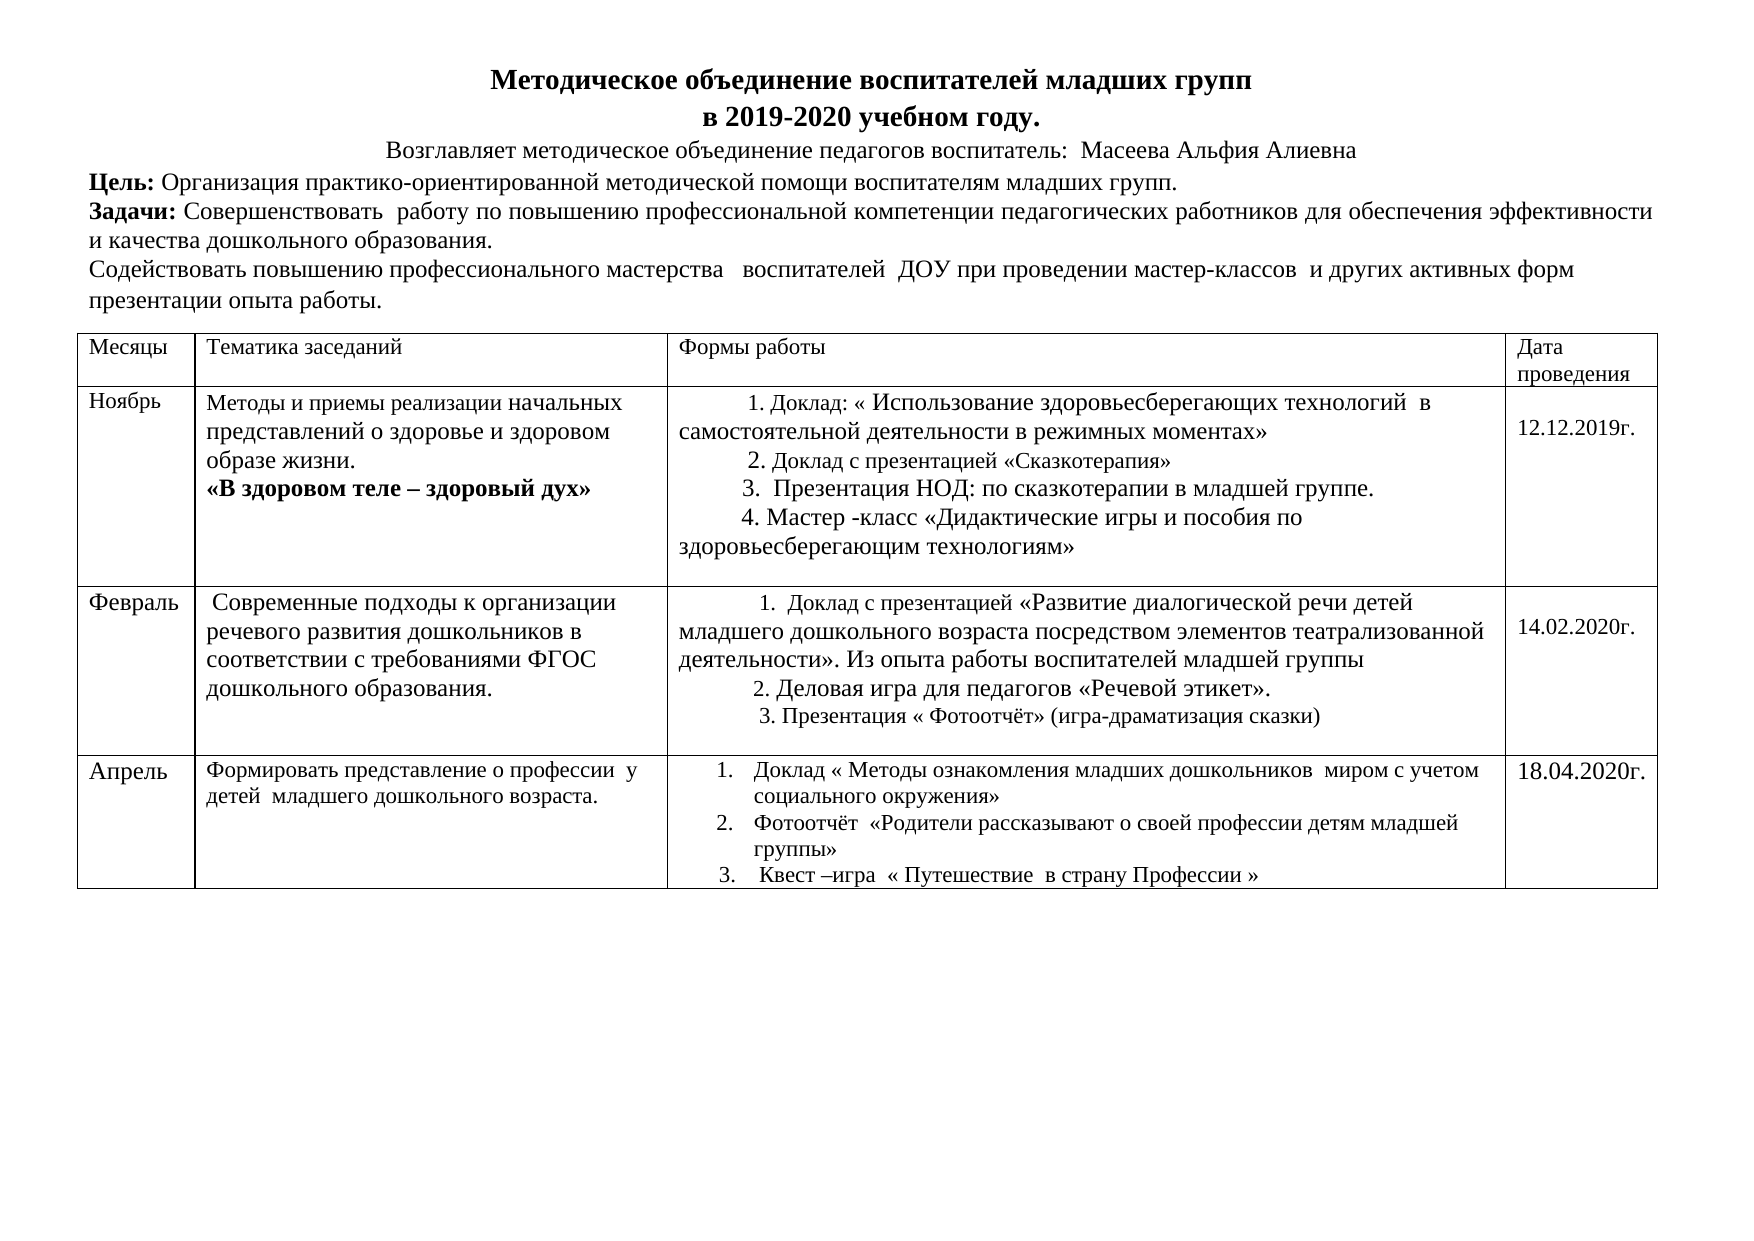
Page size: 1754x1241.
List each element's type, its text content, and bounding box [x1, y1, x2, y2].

text в 2019-2020 учебном году. [89, 99, 1654, 132]
table_cell Доклад « Методы ознакомления младших дошкольников миром с учетом социального окружения» Фотоотчёт «Родители рассказывают о своей профессии детям младшей группы» 3. Квест –игра « Путешествие в страну Профессии » [668, 756, 1505, 888]
table_cell 14.02.2020г. [1506, 587, 1657, 755]
table_cell Ноябрь [78, 387, 194, 586]
table_header Дата проведения [1506, 334, 1657, 386]
text Содействовать повышению профессионального мастерства воспитателей ДОУ при проведении мастер-классов и других активных форм презентации опыта работы. [89, 254, 1654, 313]
text Задачи: Совершенствовать работу по повышению профессиональной компетенции педагогических работников для обеспечения эффективности и качества дошкольного образования. [89, 196, 1654, 254]
table_cell Методы и приемы реализации начальных представлений о здоровье и здоровом образе жизни. «В здоровом теле – здоровый дух» [196, 387, 667, 586]
table_cell Формировать представление о профессии у детей младшего дошкольного возраста. [196, 756, 667, 888]
text Цель: Организация практико-ориентированной методической помощи воспитателям младших групп. [89, 167, 1654, 196]
table_header Формы работы [668, 334, 1505, 386]
table_cell Современные подходы к организации речевого развития дошкольников в соответствии с требованиями ФГОС дошкольного образования. [196, 587, 667, 755]
table_cell 18.04.2020г. [1506, 756, 1657, 888]
table_header Тематика заседаний [196, 334, 667, 386]
text Возглавляет методическое объединение педагогов воспитатель: Масеева Альфия Алиевна [89, 136, 1654, 164]
table_cell 1. Доклад с презентацией «Развитие диалогической речи детей младшего дошкольного возраста посредством элементов театрализованной деятельности». Из опыта работы воспитателей младшей группы 2. Деловая игра для педагогов «Речевой этикет». 3. Презентация « Фотоотчёт» (игра-драматизация сказки) [668, 587, 1505, 755]
text Методическое объединение воспитателей младших групп [89, 62, 1654, 96]
table_cell Апрель [78, 756, 194, 888]
table_header Месяцы [78, 334, 194, 386]
table_cell 1. Доклад: « Использование здоровьесберегающих технологий в самостоятельной деятельности в режимных моментах» 2. Доклад с презентацией «Сказкотерапия» 3. Презентация НОД: по сказкотерапии в младшей группе. 4. Мастер -класс «Дидактические игры и пособия по здоровьесберегающим технологиям» [668, 387, 1505, 586]
table_cell 12.12.2019г. [1506, 387, 1657, 586]
table_cell Февраль [78, 587, 194, 755]
